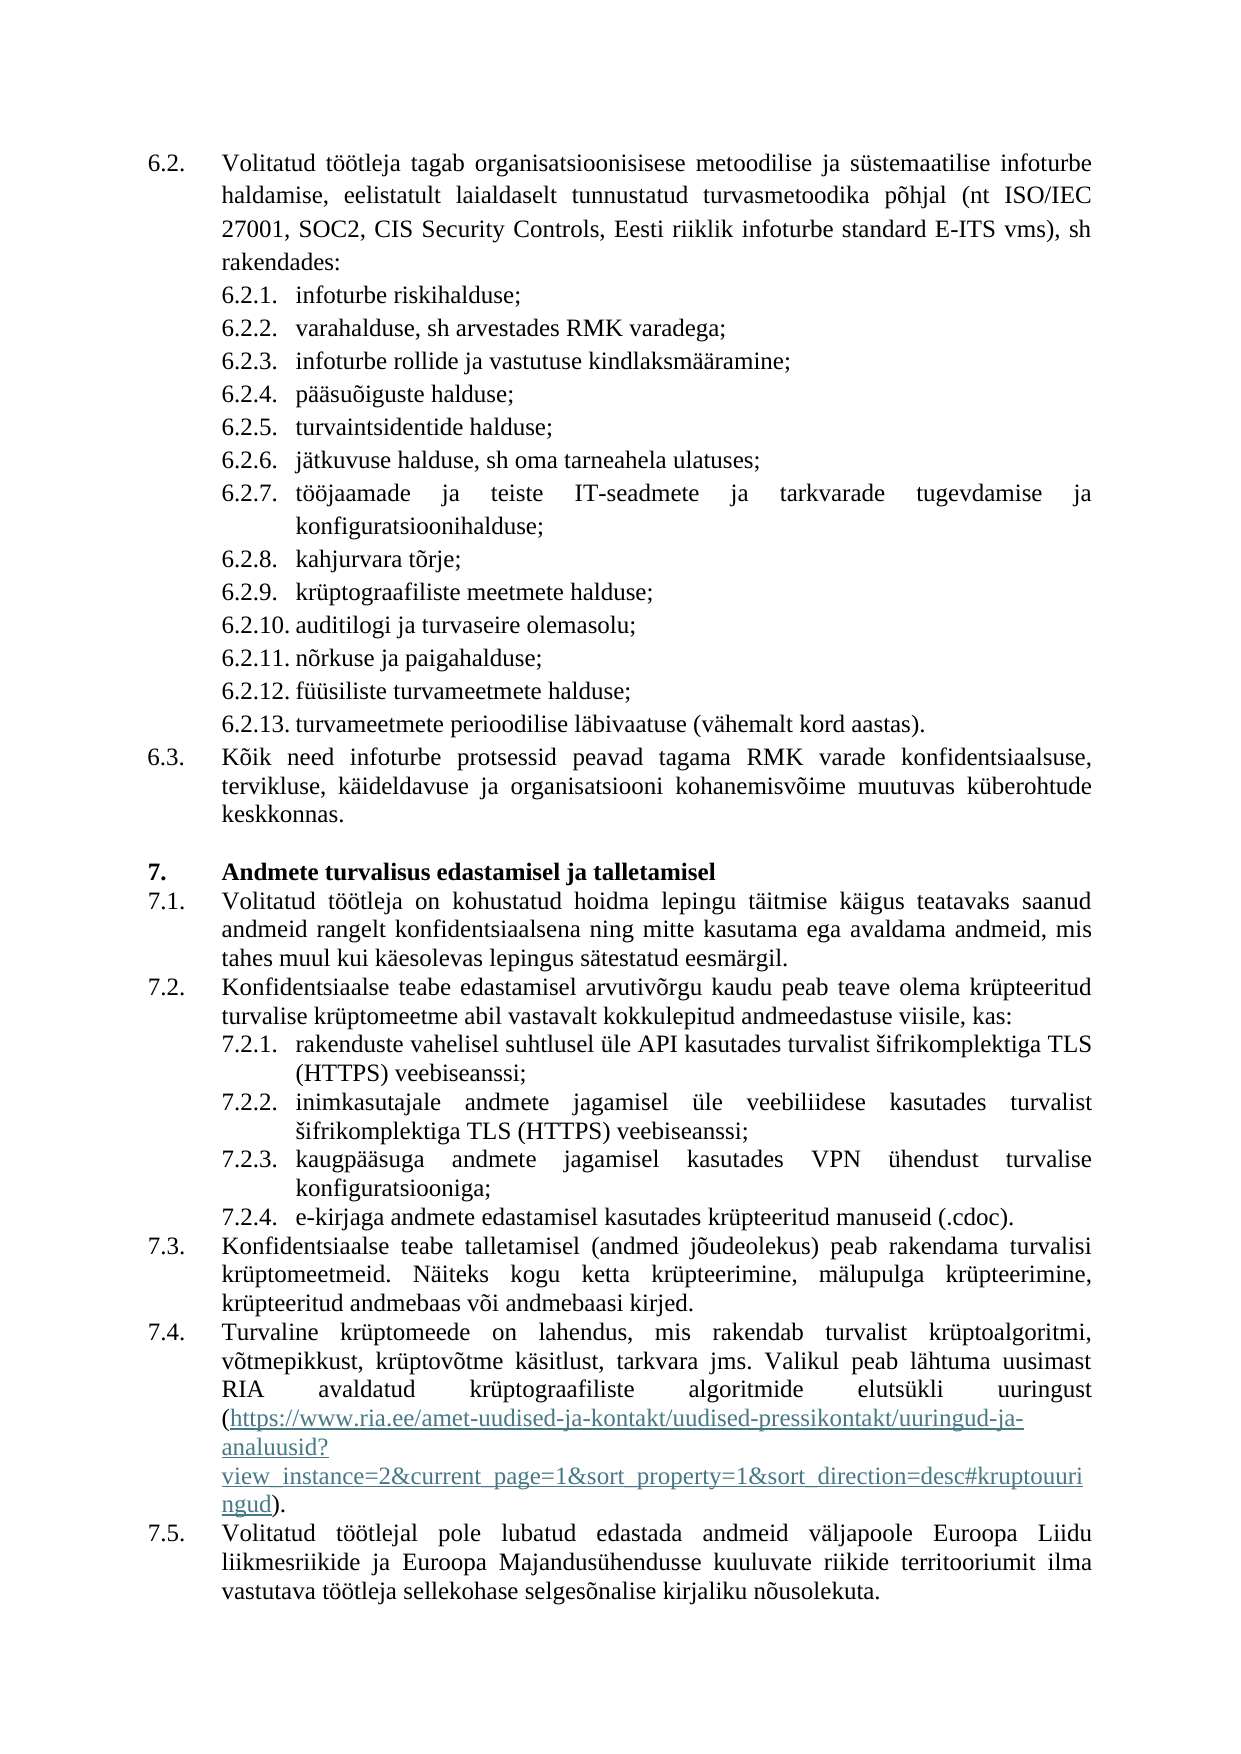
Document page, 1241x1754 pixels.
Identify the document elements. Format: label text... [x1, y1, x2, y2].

list Turvaline krüptomeede on lahendus, mis rakendab turvalist krüptoalgoritmi, võtmepikkust, krüptovõtme käsitlust, tarkvara jms. Valikul peab lähtuma uusimast RIA avaldatud krüptograafiliste algoritmide elutsükli uuringust (https://www.ria.ee/amet-uudised-ja-kontakt/uudised-pressikontakt/uuringud-ja-analuusid?view_instance=2&current_page=1&sort_property=1&sort_direction=desc#kruptouuringud). [148, 1317, 1093, 1518]
list tööjaamade ja teiste IT-seadmete ja tarkvarade tugevdamise ja konfiguratsioonihalduse; [221, 478, 1093, 539]
list Konfidentsiaalse teabe edastamisel arvutivõrgu kaudu peab teave olema krüpteeritud turvalise krüptomeetme abil vastavalt kokkulepitud andmeedastuse viisile, kas: [148, 972, 1093, 1029]
list jätkuvuse halduse, sh oma tarneahela ulatuses; [221, 445, 1093, 473]
list Kõik need infoturbe protsessid peavad tagama RMK varade konfidentsiaalsuse, tervikluse, käideldavuse ja organisatsiooni kohanemisvõime muutuvas küberohtude keskkonnas. [147, 742, 1093, 828]
list pääsuõiguste halduse; [221, 379, 1093, 407]
list e-kirjaga andmete edastamisel kasutades krüpteeritud manuseid (.cdoc). [221, 1202, 1093, 1231]
list Konfidentsiaalse teabe talletamisel (andmed jõudeolekus) peab rakendama turvalisi krüptomeetmeid. Näiteks kogu ketta krüpteerimine, mälupulga krüpteerimine, krüpteeritud andmebaas või andmebaasi kirjed. [148, 1231, 1093, 1317]
list varahalduse, sh arvestades RMK varadega; [221, 313, 1093, 341]
list rakenduste vahelisel suhtlusel üle API kasutades turvalist šifrikomplektiga TLS (HTTPS) veebiseanssi; [221, 1029, 1093, 1087]
list Volitatud töötleja on kohustatud hoidma lepingu täitmise käigus teatavaks saanud andmeid rangelt konfidentsiaalsena ning mitte kasutama ega avaldama andmeid, mis tahes muul kui käesolevas lepingus sätestatud eesmärgil. [148, 886, 1093, 972]
list kahjurvara tõrje; [221, 544, 1093, 573]
list Volitatud töötlejal pole lubatud edastada andmeid väljapoole Euroopa Liidu liikmesriikide ja Euroopa Majandusühendusse kuuluvate riikide territooriumit ilma vastutava töötleja sellekohase selgesõnalise kirjaliku nõusolekuta. [148, 1518, 1093, 1604]
list turvaintsidentide halduse; [221, 412, 1093, 441]
list Volitatud töötleja tagab organisatsioonisisese metoodilise ja süstemaatilise infoturbe haldamise, eelistatult laialdaselt tunnustatud turvasmetoodika põhjal (nt ISO/IEC 27001, SOC2, CIS Security Controls, Eesti riiklik infoturbe standard E-ITS vms), sh rakendades: [148, 148, 1093, 275]
list infoturbe riskihalduse; [221, 280, 1093, 308]
list kaugpääsuga andmete jagamisel kasutades VPN ühendust turvalise konfiguratsiooniga; [221, 1144, 1093, 1202]
list auditilogi ja turvaseire olemasolu; [221, 610, 1093, 639]
list krüptograafiliste meetmete halduse; [221, 577, 1093, 606]
list inimkasutajale andmete jagamisel üle veebiliidese kasutades turvalist šifrikomplektiga TLS (HTTPS) veebiseanssi; [221, 1087, 1093, 1144]
list Andmete turvalisus edastamisel ja talletamisel [148, 857, 1093, 886]
list füüsiliste turvameetmete halduse; [221, 676, 1093, 705]
list infoturbe rollide ja vastutuse kindlaksmääramine; [221, 346, 1093, 374]
list nõrkuse ja paigahalduse; [221, 643, 1093, 672]
list turvameetmete perioodilise läbivaatuse (vähemalt kord aastas). [221, 709, 1093, 738]
